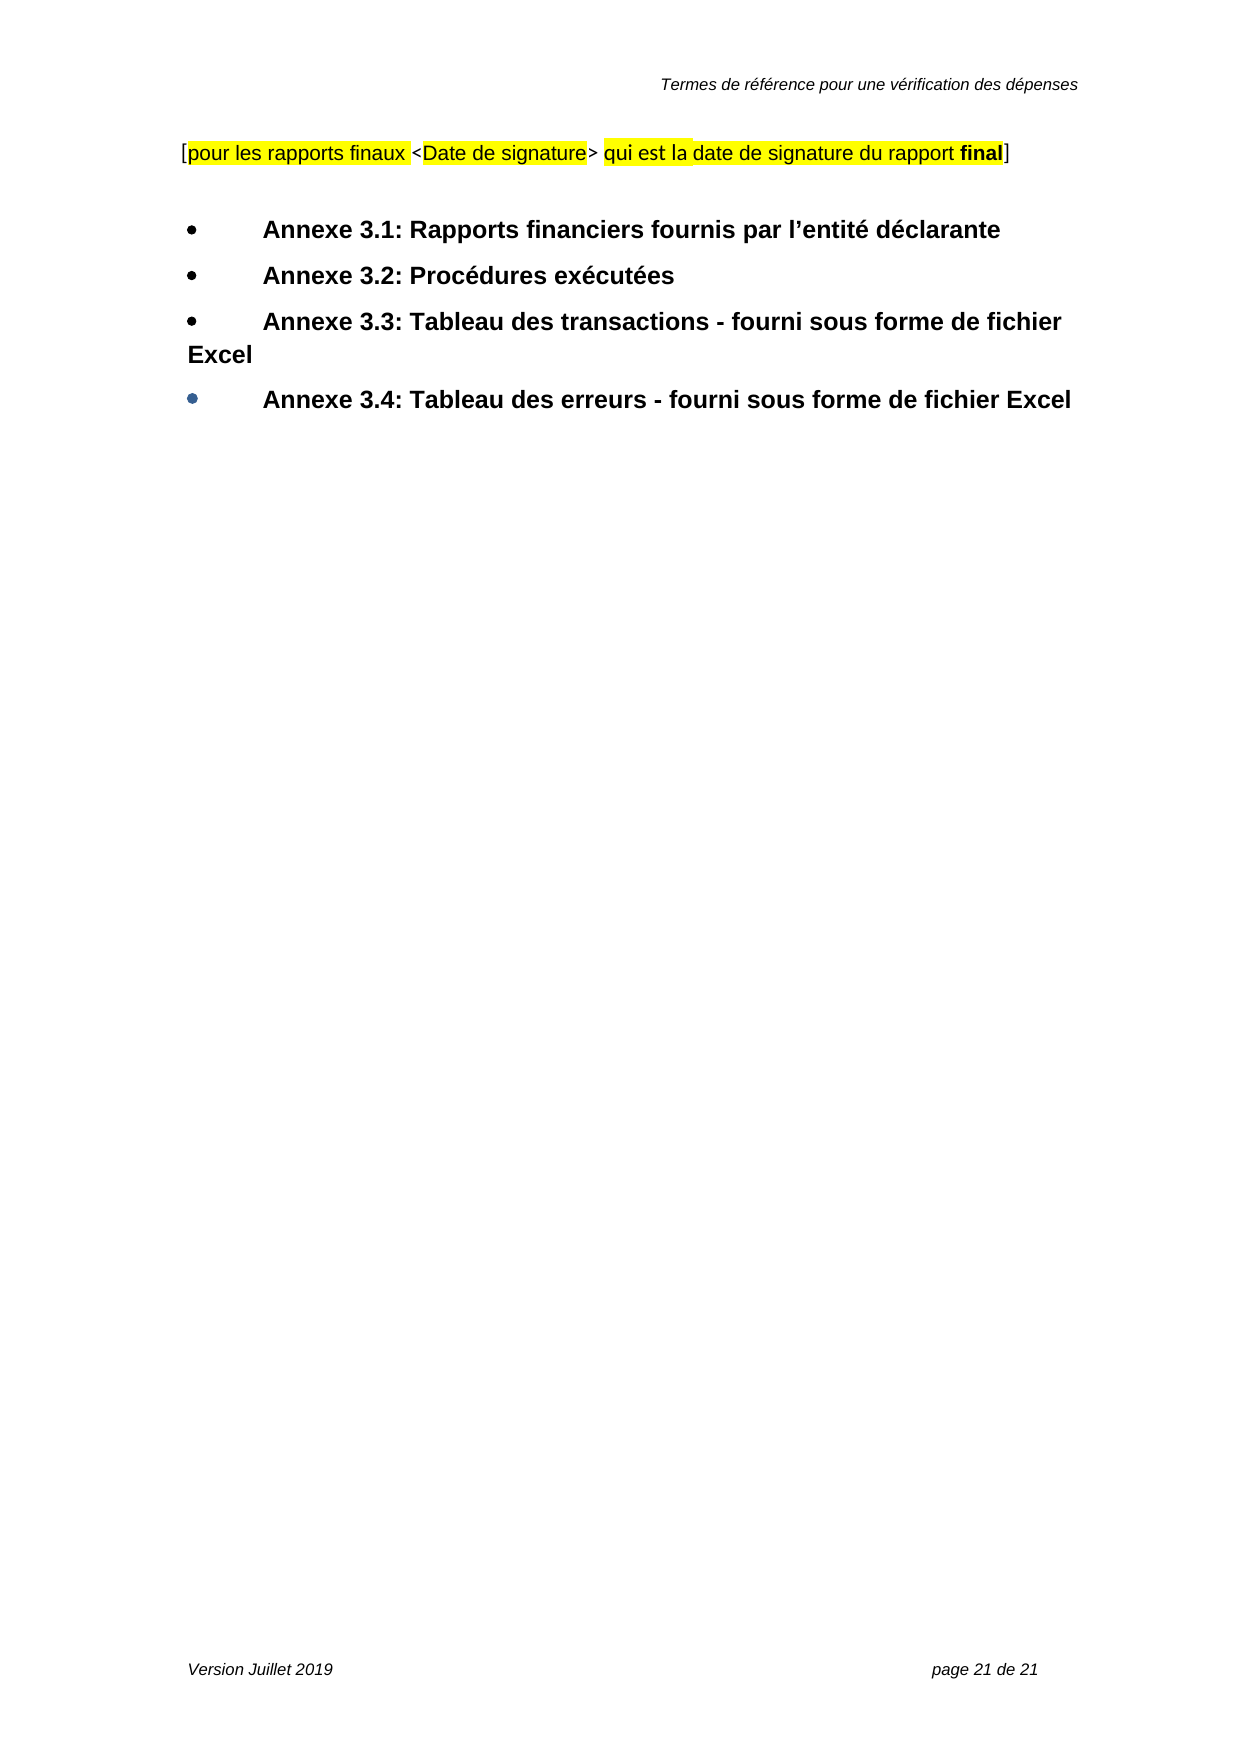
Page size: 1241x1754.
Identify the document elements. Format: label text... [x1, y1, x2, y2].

list Annexe 3.2: Procédures exécutées [187, 261, 1078, 290]
list Annexe 3.3: Tableau des transactions - fourni sous forme de fichier Excel [187, 307, 1078, 368]
list Annexe 3.1: Rapports financiers fournis par l’entité déclarante [187, 215, 1078, 244]
text [pour les rapports finaux <Date de signature> qui est la date de signature du rapport final] [175, 138, 604, 166]
text [pour les rapports finaux <Date de signature> qui est la date de signature du rapport final] [693, 138, 1078, 166]
list Annexe 3.4: Tableau des erreurs - fourni sous forme de fichier Excel [187, 385, 1078, 415]
